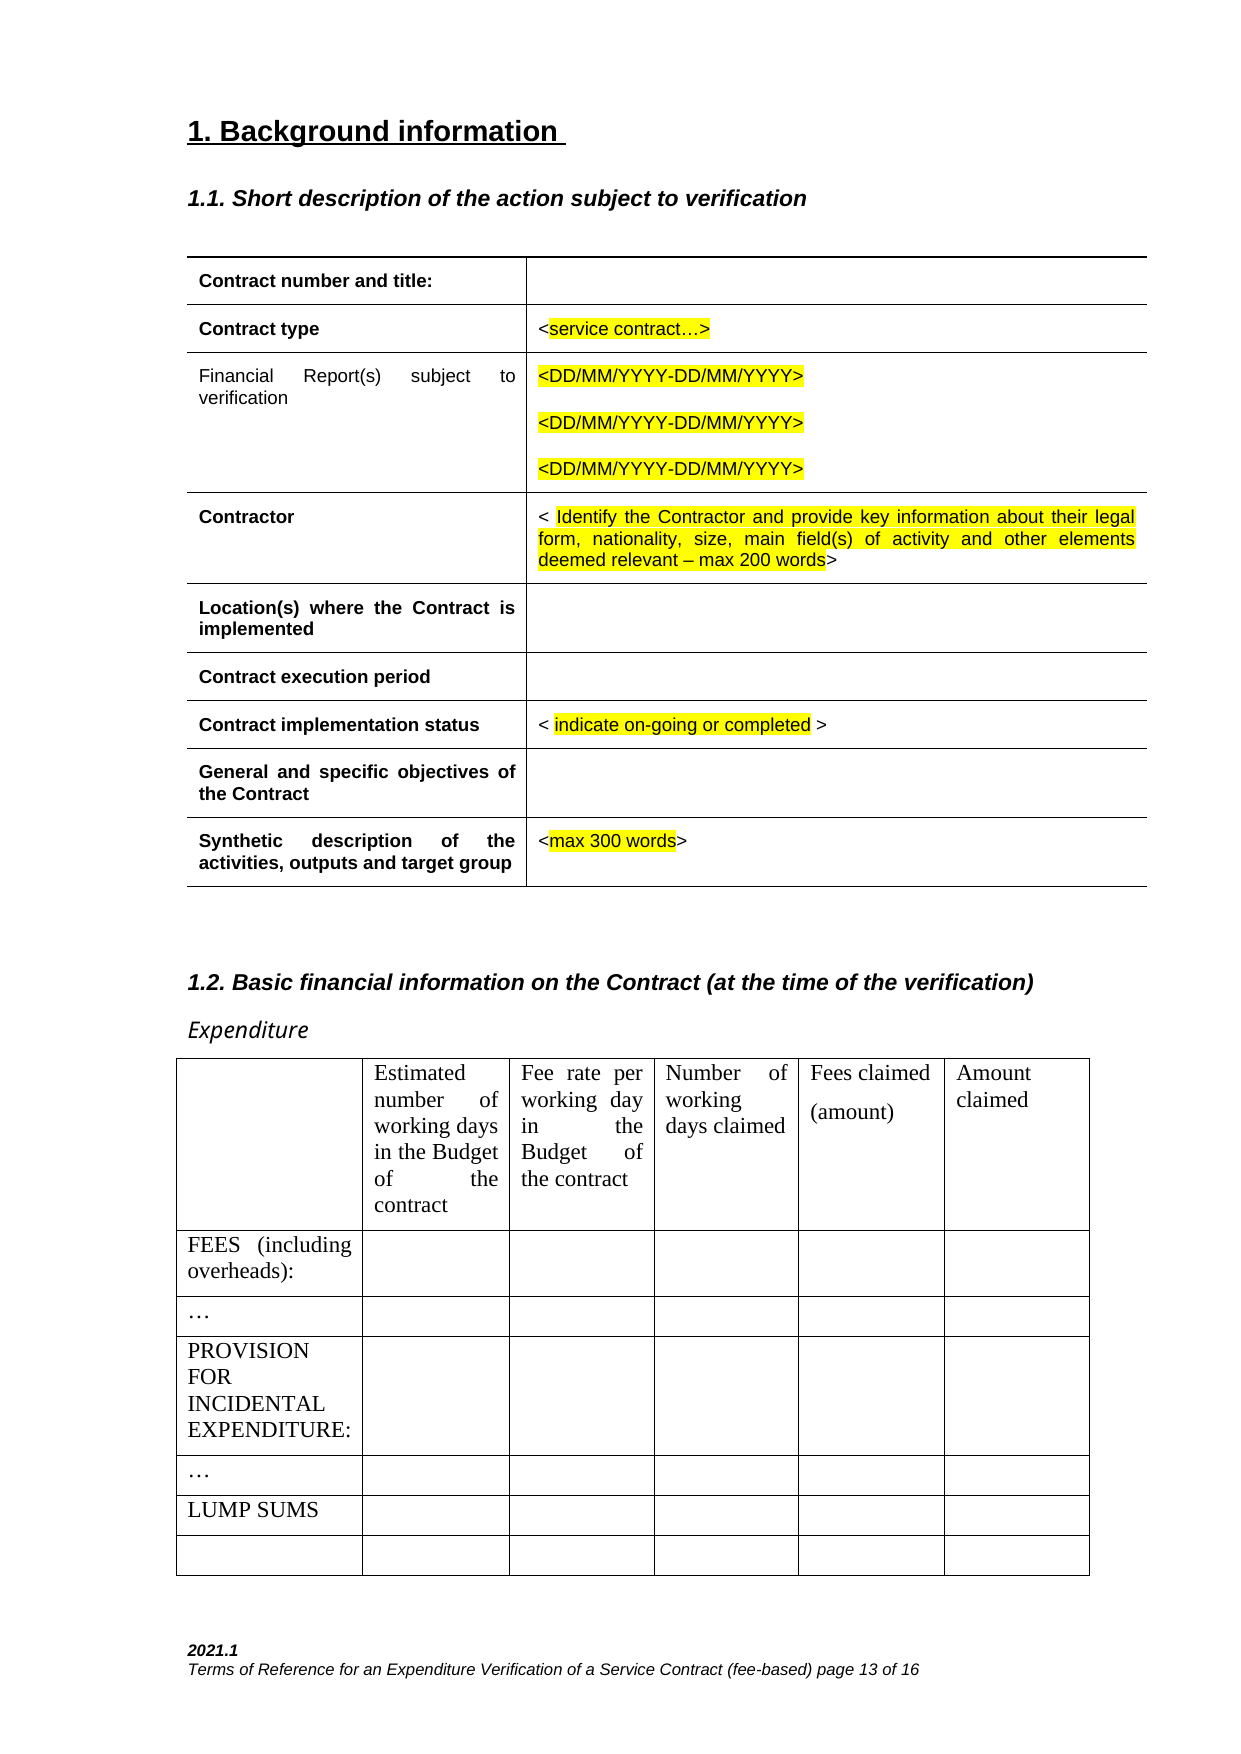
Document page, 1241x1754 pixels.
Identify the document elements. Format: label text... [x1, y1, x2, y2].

table_cell [799, 1536, 944, 1575]
table_cell [527, 653, 1147, 700]
table_cell Contract implementation status [187, 701, 526, 747]
table_cell … [177, 1297, 362, 1336]
table_cell [655, 1297, 798, 1336]
table_cell General and specific objectives of the Contract [187, 749, 526, 817]
table_cell Synthetic description of the activities, outputs and target group [187, 818, 526, 886]
table_header [527, 258, 1147, 304]
subtitle 1.1. Short description of the action subject to verification [187, 185, 1078, 211]
table_cell [510, 1231, 654, 1296]
table_cell Contractor [187, 493, 526, 583]
table_cell [655, 1496, 798, 1535]
table_cell [527, 584, 1147, 652]
table_cell Contract execution period [187, 653, 526, 700]
table_cell [363, 1337, 509, 1455]
table_cell <service contract…> [527, 305, 1147, 352]
subtitle 1.2. Basic financial information on the Contract (at the time of the verification) [187, 969, 1078, 996]
table_cell [510, 1456, 654, 1495]
table_cell [655, 1536, 798, 1575]
table_header [177, 1059, 362, 1230]
table_cell [363, 1456, 509, 1495]
table_cell [945, 1536, 1089, 1575]
table_cell [799, 1496, 944, 1535]
table_cell [799, 1456, 944, 1495]
table_header Amount claimed [945, 1059, 1089, 1230]
table_cell [363, 1297, 509, 1336]
table_cell < Identify the Contractor and provide key information about their legal form, nationality, size, main field(s) of activity and other elements deemed relevant – max 200 words> [527, 493, 1147, 583]
table_cell [799, 1337, 944, 1455]
table_cell [945, 1456, 1089, 1495]
table_cell Location(s) where the Contract is implemented [187, 584, 526, 652]
table_cell <DD/MM/YYYY-DD/MM/YYYY> <DD/MM/YYYY-DD/MM/YYYY> <DD/MM/YYYY-DD/MM/YYYY> [527, 353, 1147, 492]
table_header Fee rate per working day in the Budget of the contract [510, 1059, 654, 1230]
table_cell [363, 1496, 509, 1535]
table_cell [945, 1337, 1089, 1455]
table_cell [177, 1536, 362, 1575]
table_cell [945, 1297, 1089, 1336]
table_cell LUMP SUMS [177, 1496, 362, 1535]
subtitle 1. Background information [187, 114, 1078, 147]
table_cell < indicate on-going or completed > [527, 701, 1147, 747]
table_cell [945, 1231, 1089, 1296]
table_cell <max 300 words> [527, 818, 1147, 886]
table_cell [945, 1496, 1089, 1535]
list Expenditure [187, 1014, 1078, 1046]
table_cell [655, 1456, 798, 1495]
table_cell [655, 1337, 798, 1455]
table_cell [510, 1337, 654, 1455]
table_cell [655, 1231, 798, 1296]
table_cell PROVISION FOR INCIDENTAL EXPENDITURE: [177, 1337, 362, 1455]
table_cell Contract type [187, 305, 526, 352]
table_cell [510, 1536, 654, 1575]
table_cell [510, 1496, 654, 1535]
table_header Fees claimed (amount) [799, 1059, 944, 1230]
table_cell [527, 749, 1147, 817]
table_header Number of working days claimed [655, 1059, 798, 1230]
table_cell [510, 1297, 654, 1336]
table_cell [799, 1297, 944, 1336]
table_cell Financial Report(s) subject to verification [187, 353, 526, 492]
table_cell [363, 1231, 509, 1296]
table_cell FEES (including overheads): [177, 1231, 362, 1296]
table_cell … [177, 1456, 362, 1495]
table_cell [363, 1536, 509, 1575]
table_cell [799, 1231, 944, 1296]
table_header Estimated number of working days in the Budget of the contract [363, 1059, 509, 1230]
table_header Contract number and title: [187, 258, 526, 304]
